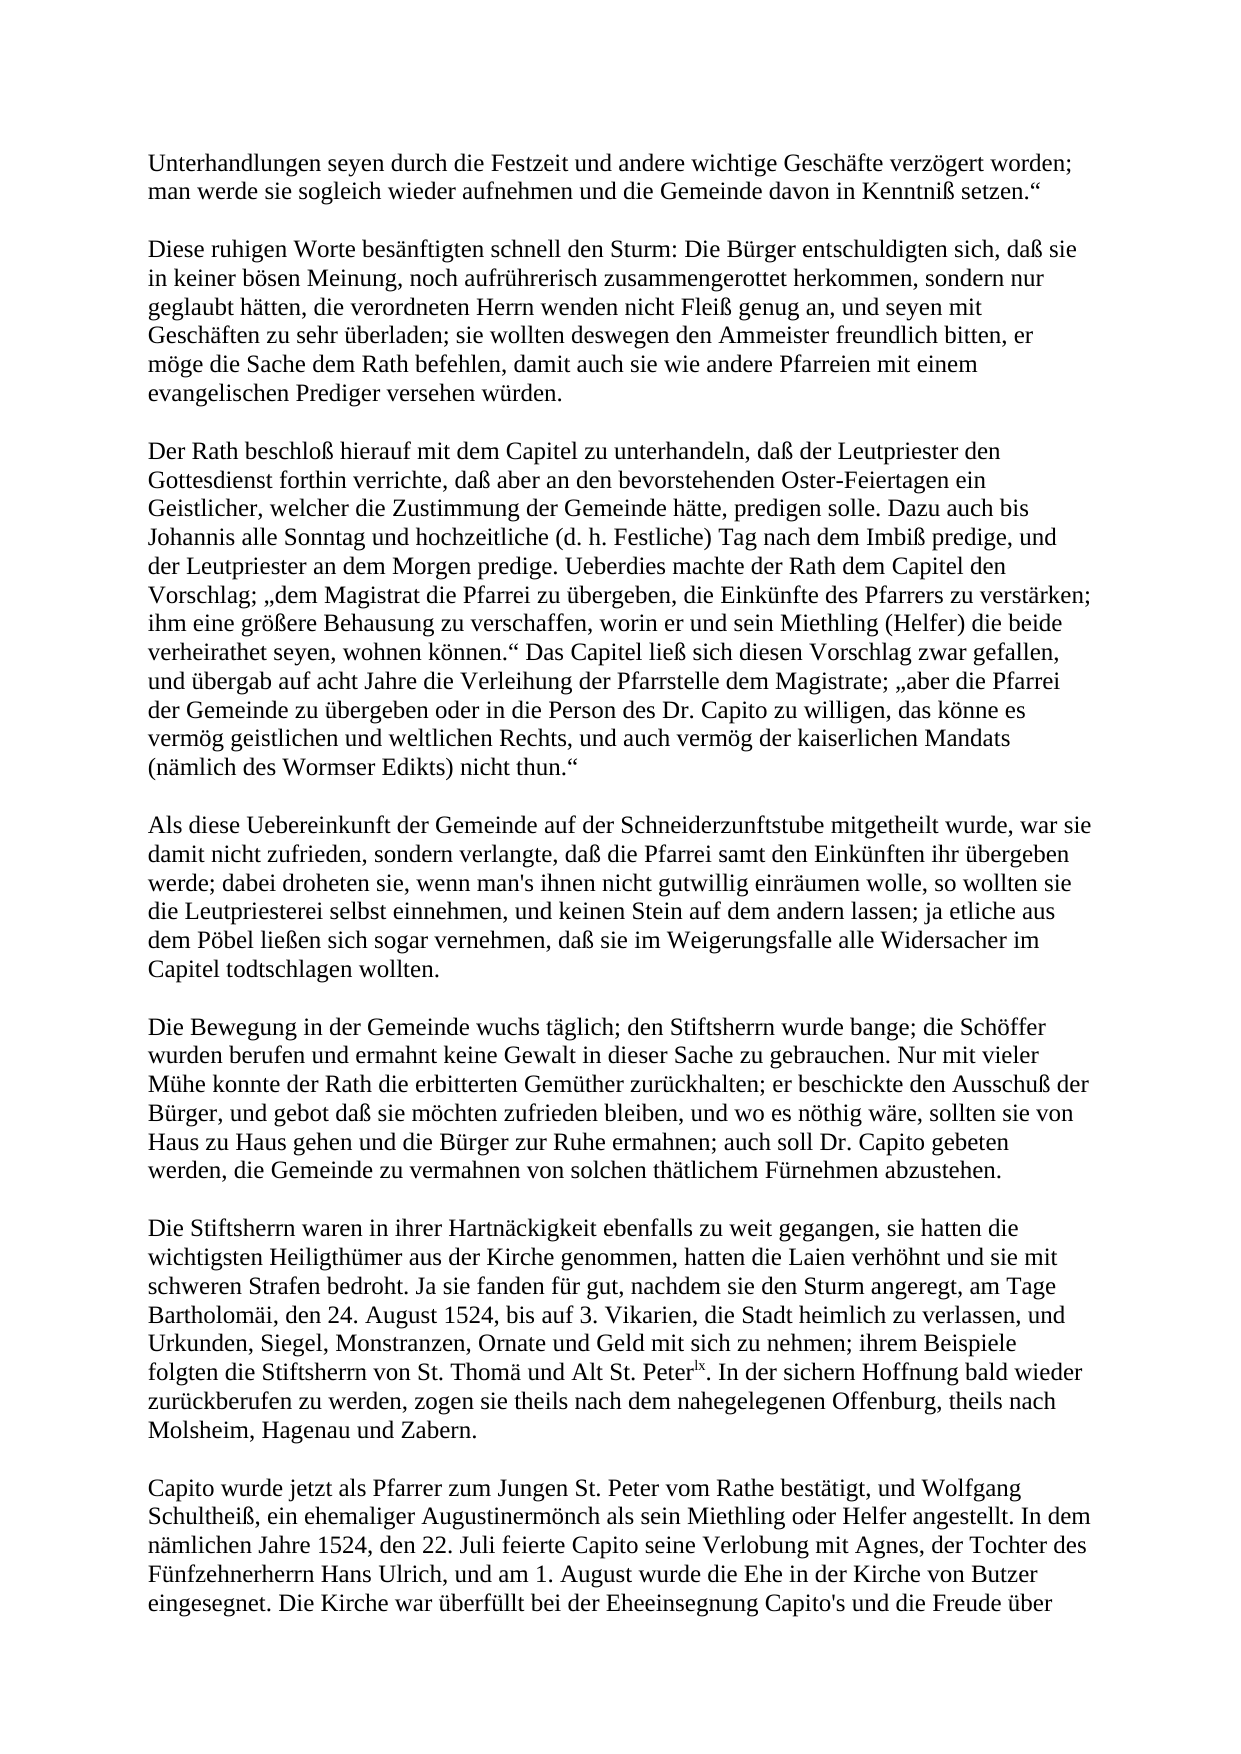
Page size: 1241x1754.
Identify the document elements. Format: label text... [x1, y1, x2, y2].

text Diese ruhigen Worte besänftigten schnell den Sturm: Die Bürger entschuldigten sich, daß sie in keiner bösen Meinung, noch aufrührerisch zusammengerottet herkommen, sondern nur geglaubt hätten, die verordneten Herrn wenden nicht Fleiß genug an, und seyen mit Geschäften zu sehr überladen; sie wollten deswegen den Ammeister freundlich bitten, er möge die Sache dem Rath befehlen, damit auch sie wie andere Pfarreien mit einem evangelischen Prediger versehen würden. [148, 234, 1093, 407]
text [148, 1473, 1093, 1616]
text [148, 148, 1093, 205]
text Der Rath beschloß hierauf mit dem Capitel zu unterhandeln, daß der Leutpriester den Gottesdienst forthin verrichte, daß aber an den bevorstehenden Oster-Feiertagen ein Geistlicher, welcher die Zustimmung der Gemeinde hätte, predigen solle. Dazu auch bis Johannis alle Sonntag und hochzeitliche (d. h. Festliche) Tag nach dem Imbiß predige, und der Leutpriester an dem Morgen predige. Ueberdies machte der Rath dem Capitel den Vorschlag; „dem Magistrat die Pfarrei zu übergeben, die Einkünfte des Pfarrers zu verstärken; ihm eine größere Behausung zu verschaffen, worin er und sein Miethling (Helfer) die beide verheirathet seyen, wohnen können.“ Das Capitel ließ sich diesen Vorschlag zwar gefallen, und übergab auf acht Jahre die Verleihung der Pfarrstelle dem Magistrate; „aber die Pfarrei der Gemeinde zu übergeben oder in die Person des Dr. Capito zu willigen, das könne es vermög geistlichen und weltlichen Rechts, und auch vermög der kaiserlichen Mandats (nämlich des Wormser Edikts) nicht thun.“ [148, 436, 1093, 781]
text Als diese Uebereinkunft der Gemeinde auf der Schneiderzunftstube mitgetheilt wurde, war sie damit nicht zufrieden, sondern verlangte, daß die Pfarrei samt den Einkünften ihr übergeben werde; dabei droheten sie, wenn man's ihnen nicht gutwillig einräumen wolle, so wollten sie die Leutpriesterei selbst einnehmen, und keinen Stein auf dem andern lassen; ja etliche aus dem Pöbel ließen sich sogar vernehmen, daß sie im Weigerungsfalle alle Widersacher im Capitel todtschlagen wollten. [148, 810, 1093, 983]
text Die Stiftsherrn waren in ihrer Hartnäckigkeit ebenfalls zu weit gegangen, sie hatten die wichtigsten Heiligthümer aus der Kirche genommen, hatten die Laien verhöhnt und sie mit schweren Strafen bedroht. Ja sie fanden für gut, nachdem sie den Sturm angeregt, am Tage Bartholomäi, den 24. August 1524, bis auf 3. Vikarien, die Stadt heimlich zu verlassen, und Urkunden, Siegel, Monstranzen, Ornate und Geld mit sich zu nehmen; ihrem Beispiele folgten die Stiftsherrn von St. Thomä und Alt St. Peter. In der sichern Hoffnung bald wieder zurückberufen zu werden, zogen sie theils nach dem nahegelegenen Offenburg, theils nach Molsheim, Hagenau und Zabern. [148, 1213, 1093, 1443]
text Die Bewegung in der Gemeinde wuchs täglich; den Stiftsherrn wurde bange; die Schöffer wurden berufen und ermahnt keine Gewalt in dieser Sache zu gebrauchen. Nur mit vieler Mühe konnte der Rath die erbitterten Gemüther zurückhalten; er beschickte den Ausschuß der Bürger, und gebot daß sie möchten zufrieden bleiben, und wo es nöthig wäre, sollten sie von Haus zu Haus gehen und die Bürger zur Ruhe ermahnen; auch soll Dr. Capito gebeten werden, die Gemeinde zu vermahnen von solchen thätlichem Fürnehmen abzustehen. [148, 1012, 1093, 1184]
